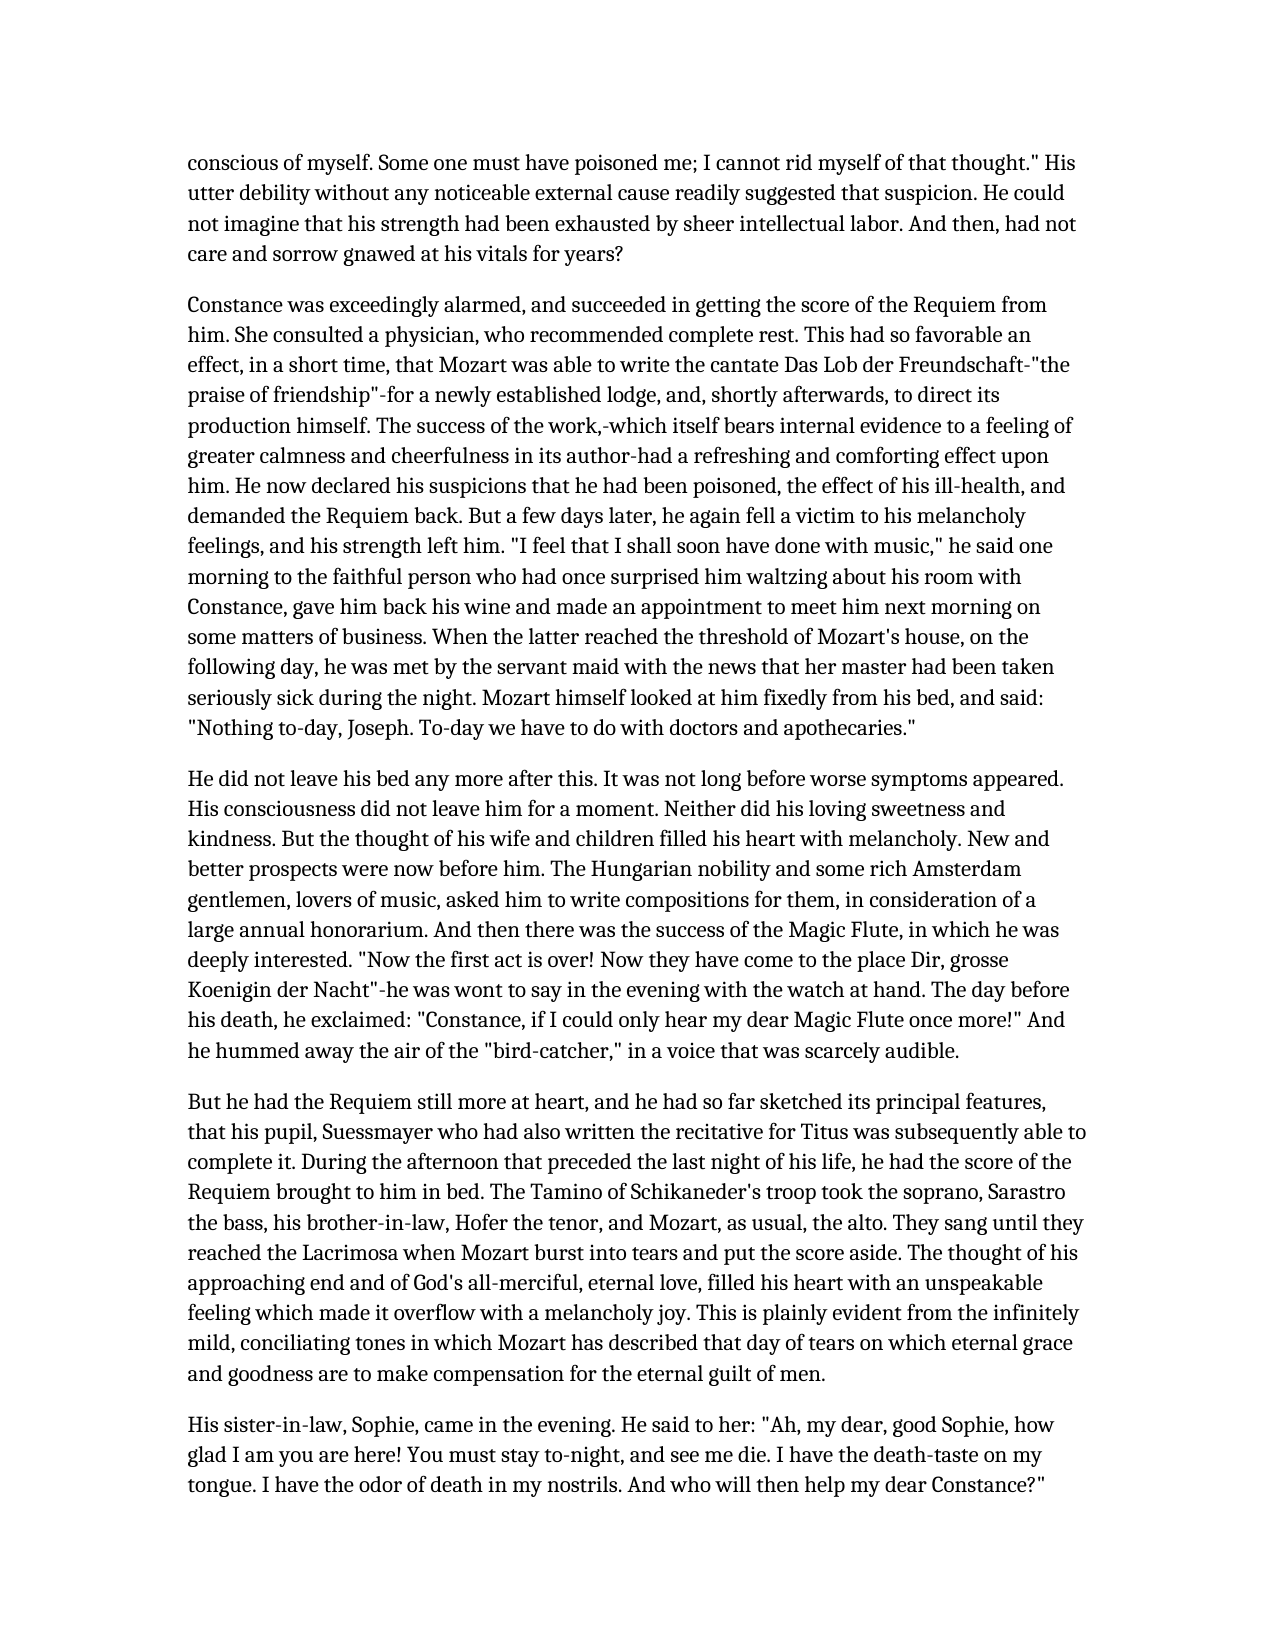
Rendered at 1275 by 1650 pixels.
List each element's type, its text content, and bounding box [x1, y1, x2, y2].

text Constance was exceedingly alarmed, and succeeded in getting the score of the Requiem from him. She consulted a physician, who recommended complete rest. This had so favorable an effect, in a short time, that Mozart was able to write the cantate Das Lob der Freundschaft-"the praise of friendship"-for a newly established lodge, and, shortly afterwards, to direct its production himself. The success of the work,-which itself bears internal evidence to a feeling of greater calmness and cheerfulness in its author-had a refreshing and comforting effect upon him. He now declared his suspicions that he had been poisoned, the effect of his ill-health, and demanded the Requiem back. But a few days later, he again fell a victim to his melancholy feelings, and his strength left him. "I feel that I shall soon have done with music," he said one morning to the faithful person who had once surprised him waltzing about his room with Constance, gave him back his wine and made an appointment to meet him next morning on some matters of business. When the latter reached the threshold of Mozart's house, on the following day, he was met by the servant maid with the news that her master had been taken seriously sick during the night. Mozart himself looked at him fixedly from his bed, and said: "Nothing to-day, Joseph. To-day we have to do with doctors and apothecaries." [187, 292, 1087, 741]
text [187, 150, 1087, 267]
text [187, 1411, 1087, 1498]
text But he had the Requiem still more at heart, and he had so far sketched its principal features, that his pupil, Suessmayer who had also written the recitative for Titus was subsequently able to complete it. During the afternoon that preceded the last night of his life, he had the score of the Requiem brought to him in bed. The Tamino of Schikaneder's troop took the soprano, Sarastro the bass, his brother-in-law, Hofer the tenor, and Mozart, as usual, the alto. They sang until they reached the Lacrimosa when Mozart burst into tears and put the score aside. The thought of his approaching end and of God's all-merciful, eternal love, filled his heart with an unspeakable feeling which made it overflow with a melancholy joy. This is plainly evident from the infinitely mild, conciliating tones in which Mozart has described that day of tears on which eternal grace and goodness are to make compensation for the eternal guilt of men. [187, 1088, 1087, 1387]
text He did not leave his bed any more after this. It was not long before worse symptoms appeared. His consciousness did not leave him for a moment. Neither did his loving sweetness and kindness. But the thought of his wife and children filled his heart with melancholy. New and better prospects were now before him. The Hungarian nobility and some rich Amsterdam gentlemen, lovers of music, asked him to write compositions for them, in consideration of a large annual honorarium. And then there was the success of the Magic Flute, in which he was deeply interested. "Now the first act is over! Now they have come to the place Dir, grosse Koenigin der Nacht"-he was wont to say in the evening with the watch at hand. The day before his death, he exclaimed: "Constance, if I could only hear my dear Magic Flute once more!" And he hummed away the air of the "bird-catcher," in a voice that was scarcely audible. [187, 766, 1087, 1064]
